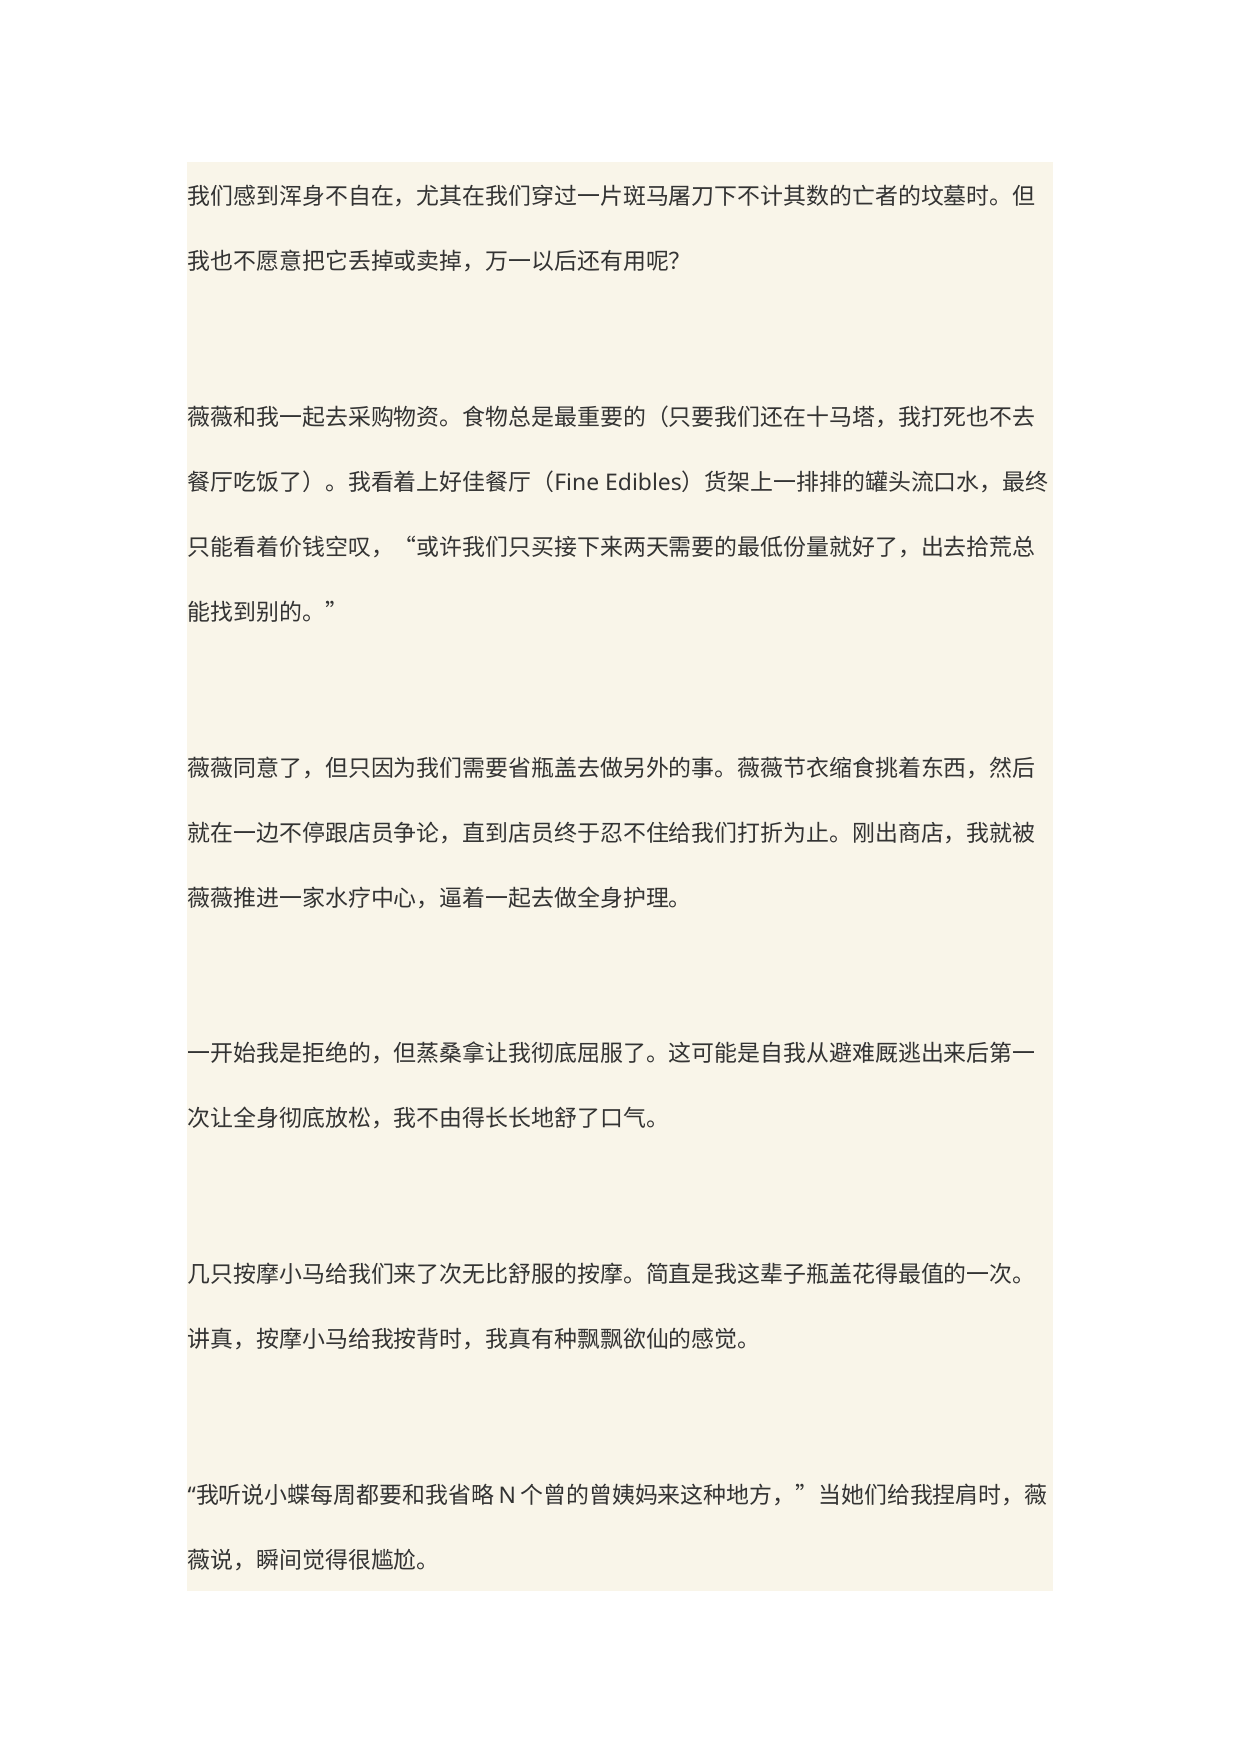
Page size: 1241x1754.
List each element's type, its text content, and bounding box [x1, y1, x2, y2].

text 几只按摩小马给我们来了次无比舒服的按摩。简直是我这辈子瓶盖花得最值的一次。讲真，按摩小马给我按背时，我真有种飘飘欲仙的感觉。 [187, 1240, 1053, 1370]
text “我听说小蝶每周都要和我省略N个曾的曾姨妈来这种地方，”当她们给我捏肩时，薇薇说，瞬间觉得很尴尬。 [187, 1461, 1053, 1591]
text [187, 162, 1053, 292]
text 薇薇和我一起去采购物资。食物总是最重要的（只要我们还在十马塔，我打死也不去餐厅吃饭了）。我看着上好佳餐厅（Fine Edibles）货架上一排排的罐头流口水，最终只能看着价钱空叹，“或许我们只买接下来两天需要的最低份量就好了，出去拾荒总能找到别的。” [187, 383, 1053, 643]
text 一开始我是拒绝的，但蒸桑拿让我彻底屈服了。这可能是自我从避难厩逃出来后第一次让全身彻底放松，我不由得长长地舒了口气。 [187, 1019, 1053, 1149]
text 薇薇同意了，但只因为我们需要省瓶盖去做另外的事。薇薇节衣缩食挑着东西，然后就在一边不停跟店员争论，直到店员终于忍不住给我们打折为止。刚出商店，我就被薇薇推进一家水疗中心，逼着一起去做全身护理。 [187, 734, 1053, 929]
